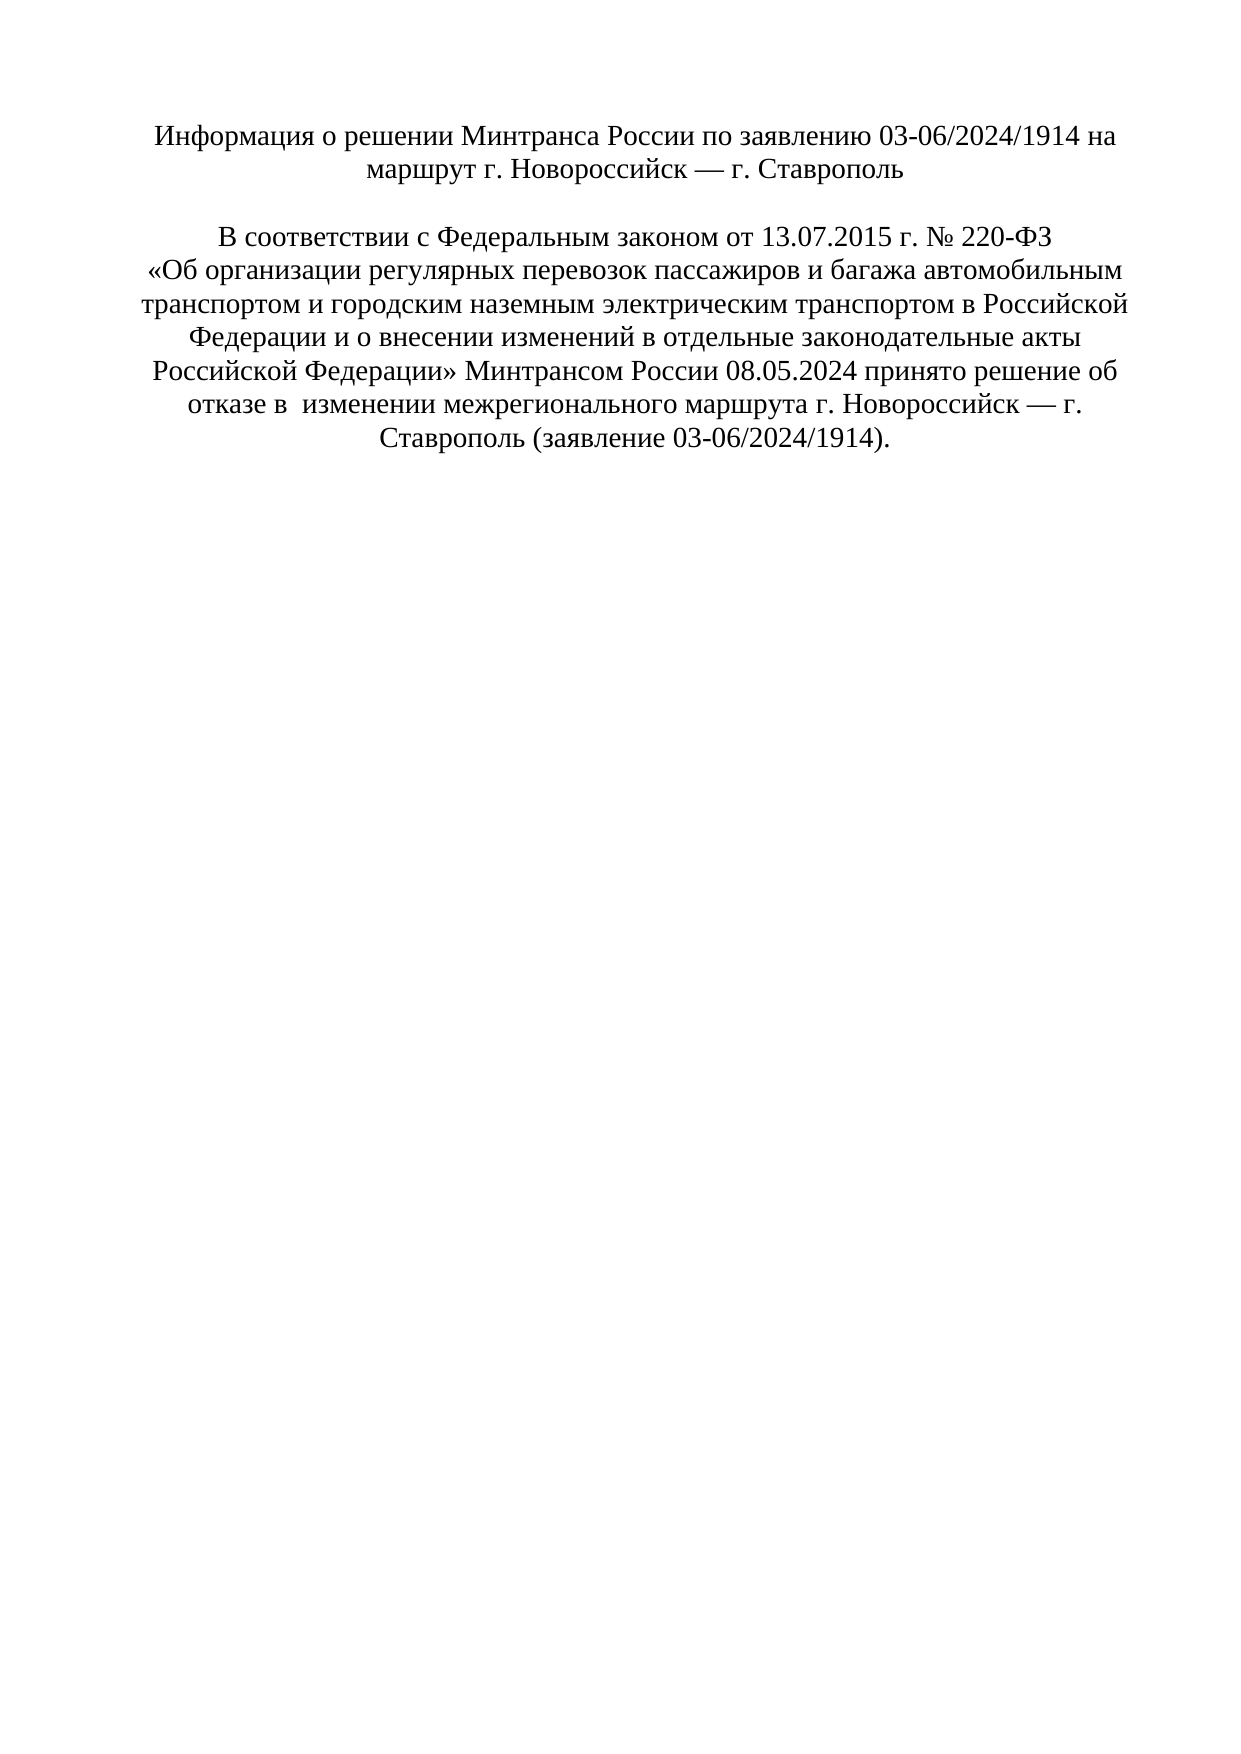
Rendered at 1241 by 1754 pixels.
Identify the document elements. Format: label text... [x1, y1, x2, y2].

text Информация о решении Минтранса России по заявлению 03-06/2024/1914 на маршрут г. Новороссийск — г. Ставрополь [118, 118, 1152, 185]
text В соответствии с Федеральным законом от 13.07.2015 г. № 220-ФЗ «Об организации регулярных перевозок пассажиров и багажа автомобильным транспортом и городским наземным электрическим транспортом в Российской Федерации и о внесении изменений в отдельные законодательные акты Российской Федерации» Минтрансом России 08.05.2024 принято решение об отказе в изменении межрегионального маршрута г. Новороссийск — г. Ставрополь (заявление 03-06/2024/1914). [118, 219, 1152, 453]
